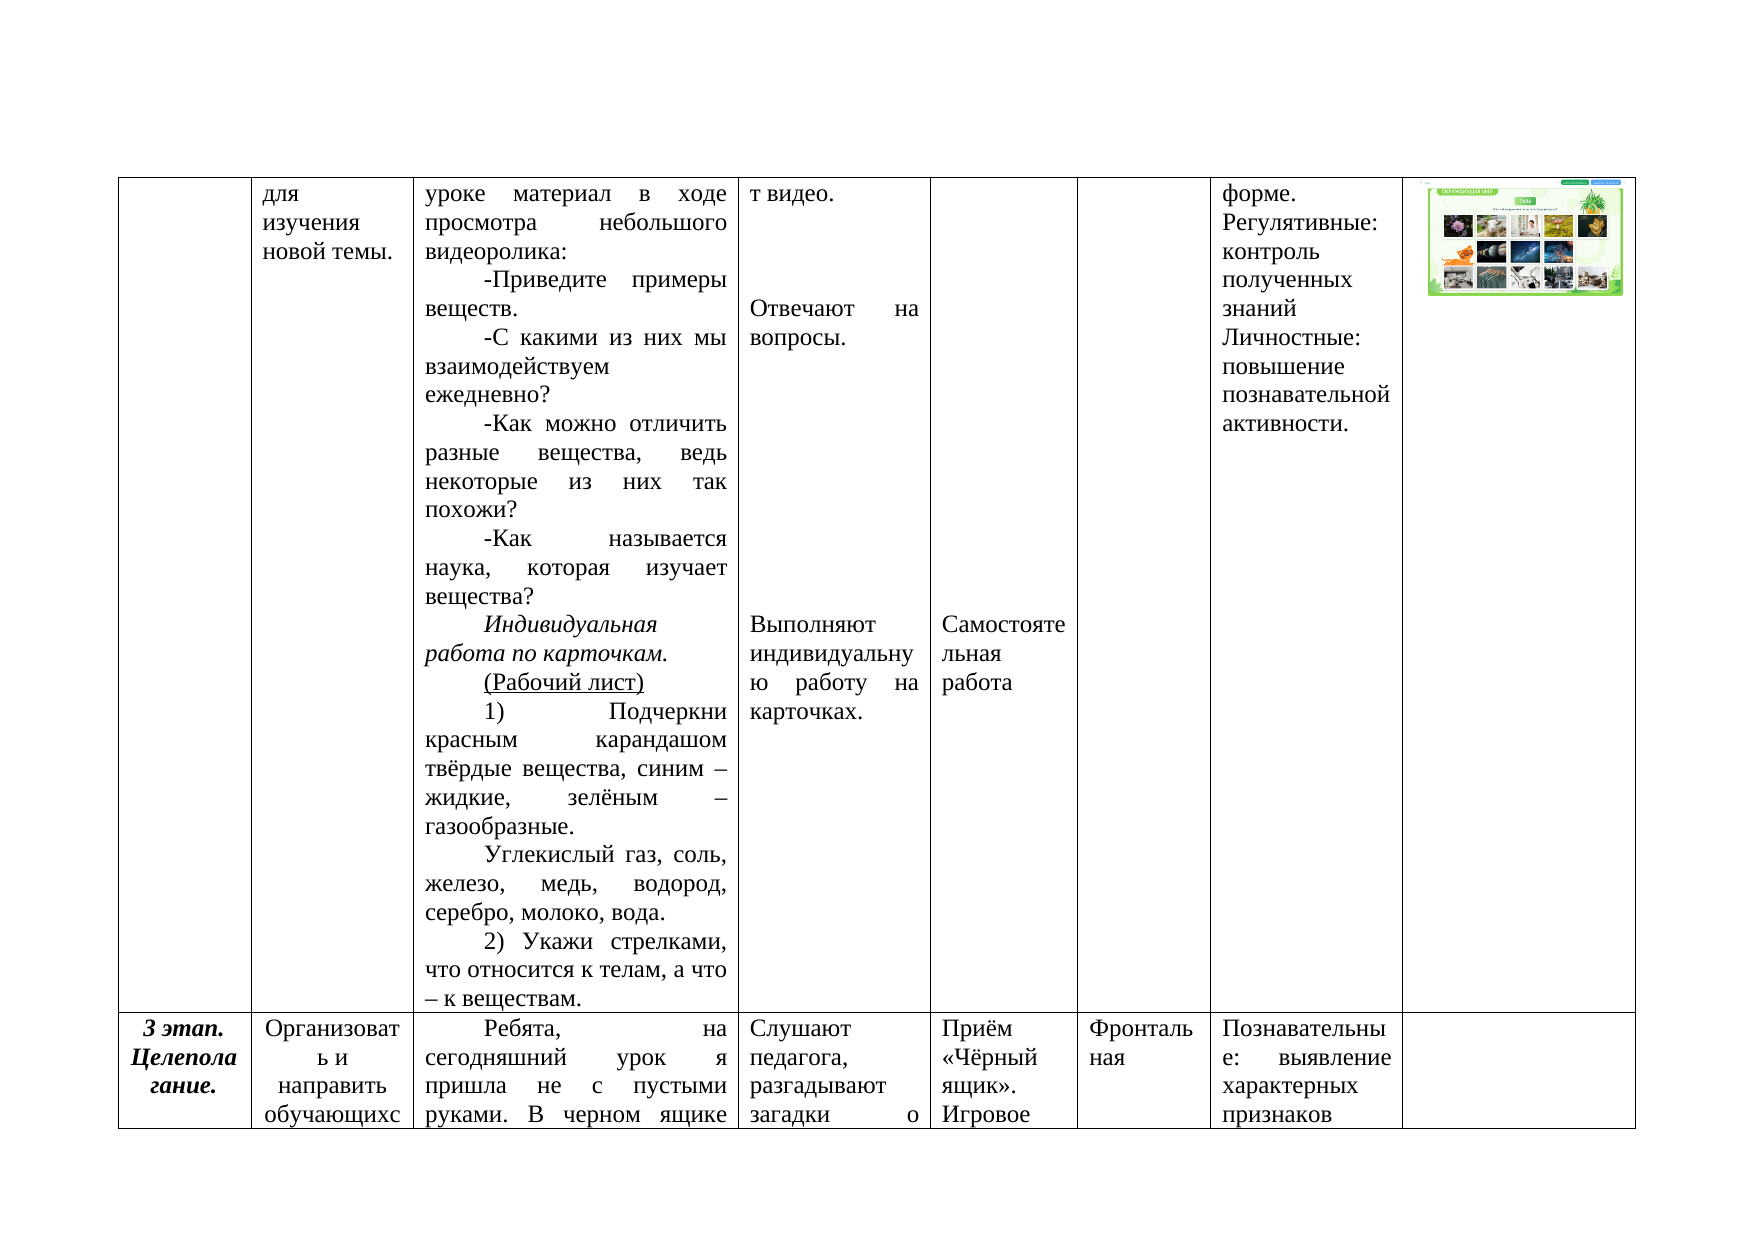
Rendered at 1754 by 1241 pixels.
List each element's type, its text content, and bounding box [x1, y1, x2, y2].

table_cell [1211, 178, 1402, 1012]
picture [1413, 178, 1626, 297]
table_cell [119, 178, 251, 1012]
table_cell Фронтальная [1078, 1013, 1210, 1128]
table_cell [739, 1013, 930, 1128]
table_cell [931, 1013, 1077, 1128]
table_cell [931, 178, 1077, 1012]
table_cell [1403, 1013, 1635, 1128]
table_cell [1403, 178, 1635, 1012]
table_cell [739, 178, 930, 1012]
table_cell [252, 1013, 413, 1128]
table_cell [1211, 1013, 1402, 1128]
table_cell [252, 178, 413, 1012]
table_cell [414, 1013, 738, 1128]
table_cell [119, 1013, 251, 1128]
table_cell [414, 178, 738, 1012]
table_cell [1078, 178, 1210, 1012]
